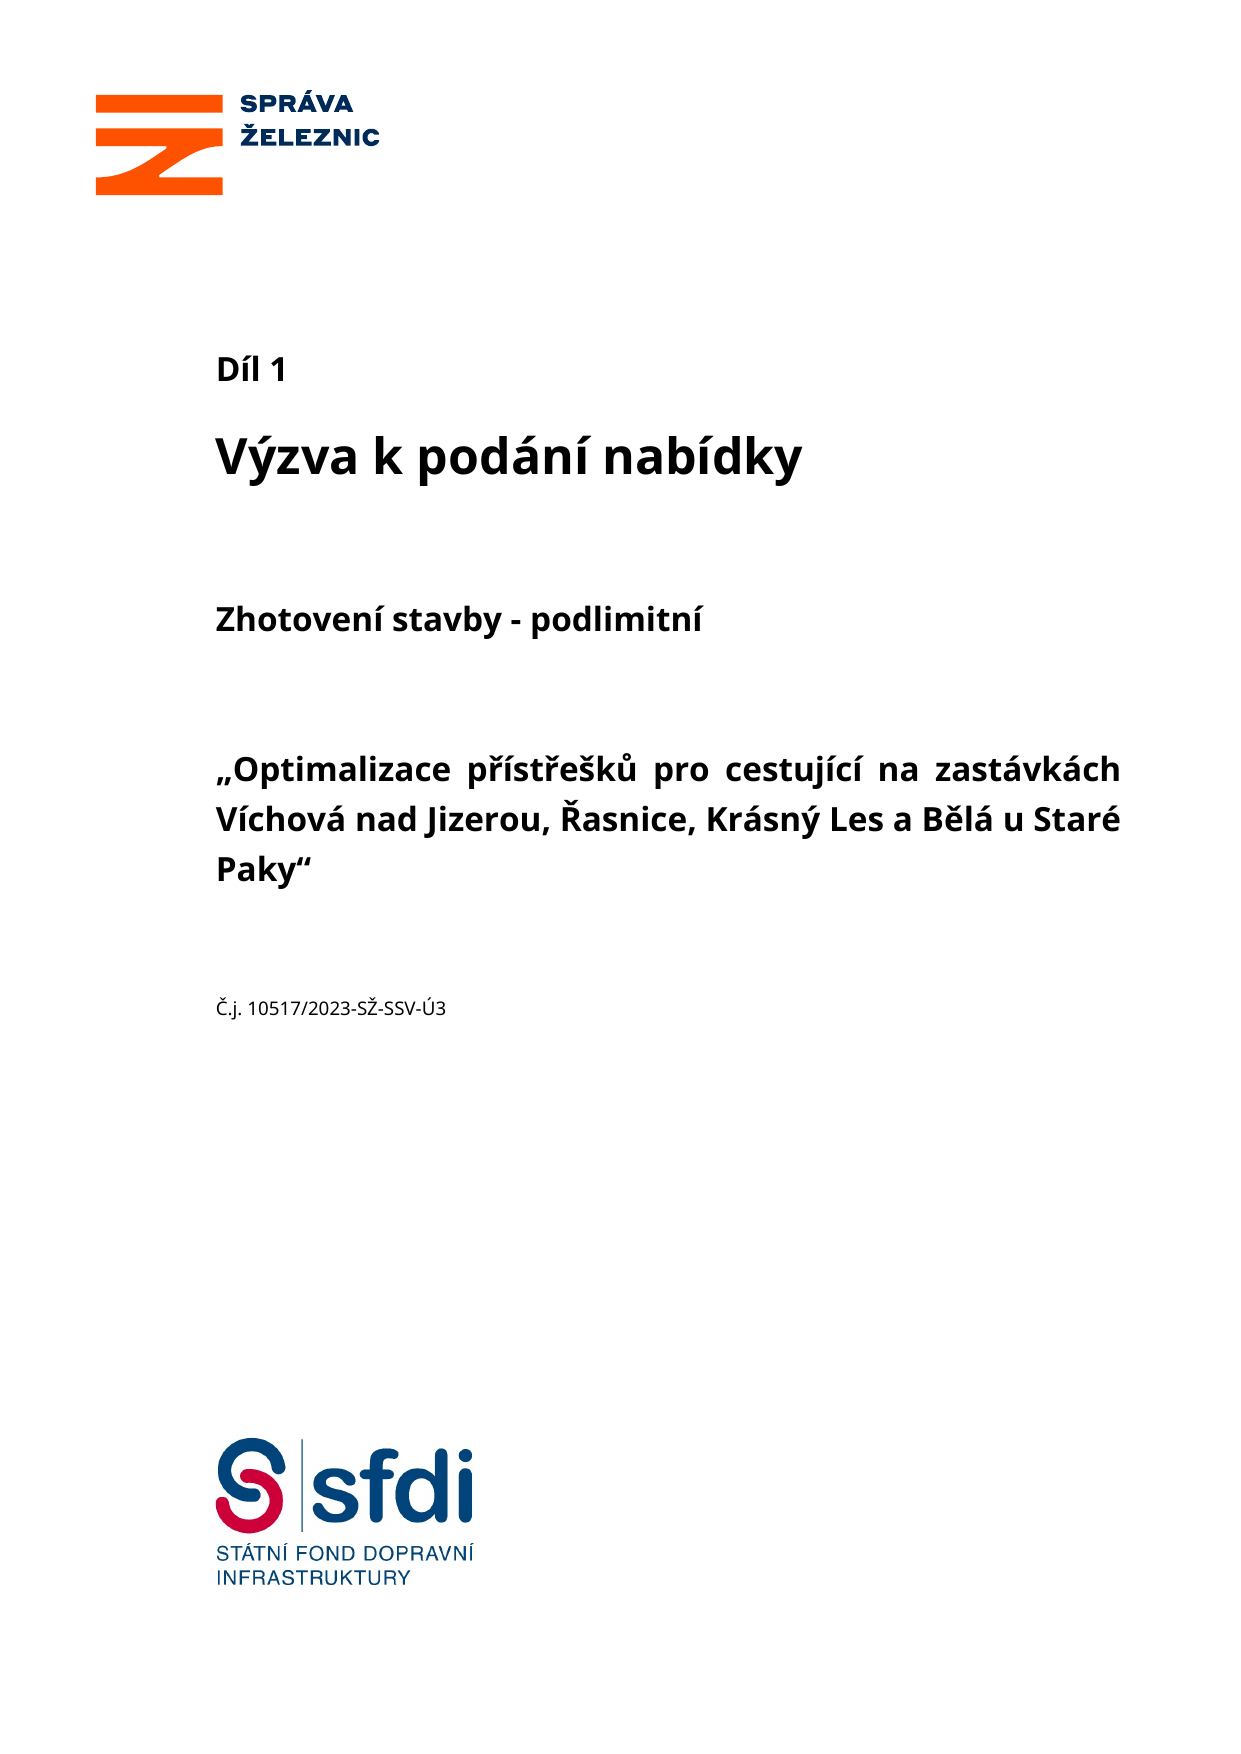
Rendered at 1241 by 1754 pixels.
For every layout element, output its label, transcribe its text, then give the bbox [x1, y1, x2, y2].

text „Optimalizace přístřešků pro cestující na zastávkách Víchová nad Jizerou, Řasnice, Krásný Les a Bělá u Staré Paky“ [216, 746, 1122, 891]
list Č.j. 10517/2023-SŽ-SSV-Ú3 [216, 995, 1122, 1021]
text Zhotovení stavby - podlimitní [216, 596, 1122, 641]
text Výzva k podání nabídky [216, 421, 1122, 489]
picture [215, 1435, 474, 1585]
text Díl 1 [216, 346, 1122, 391]
